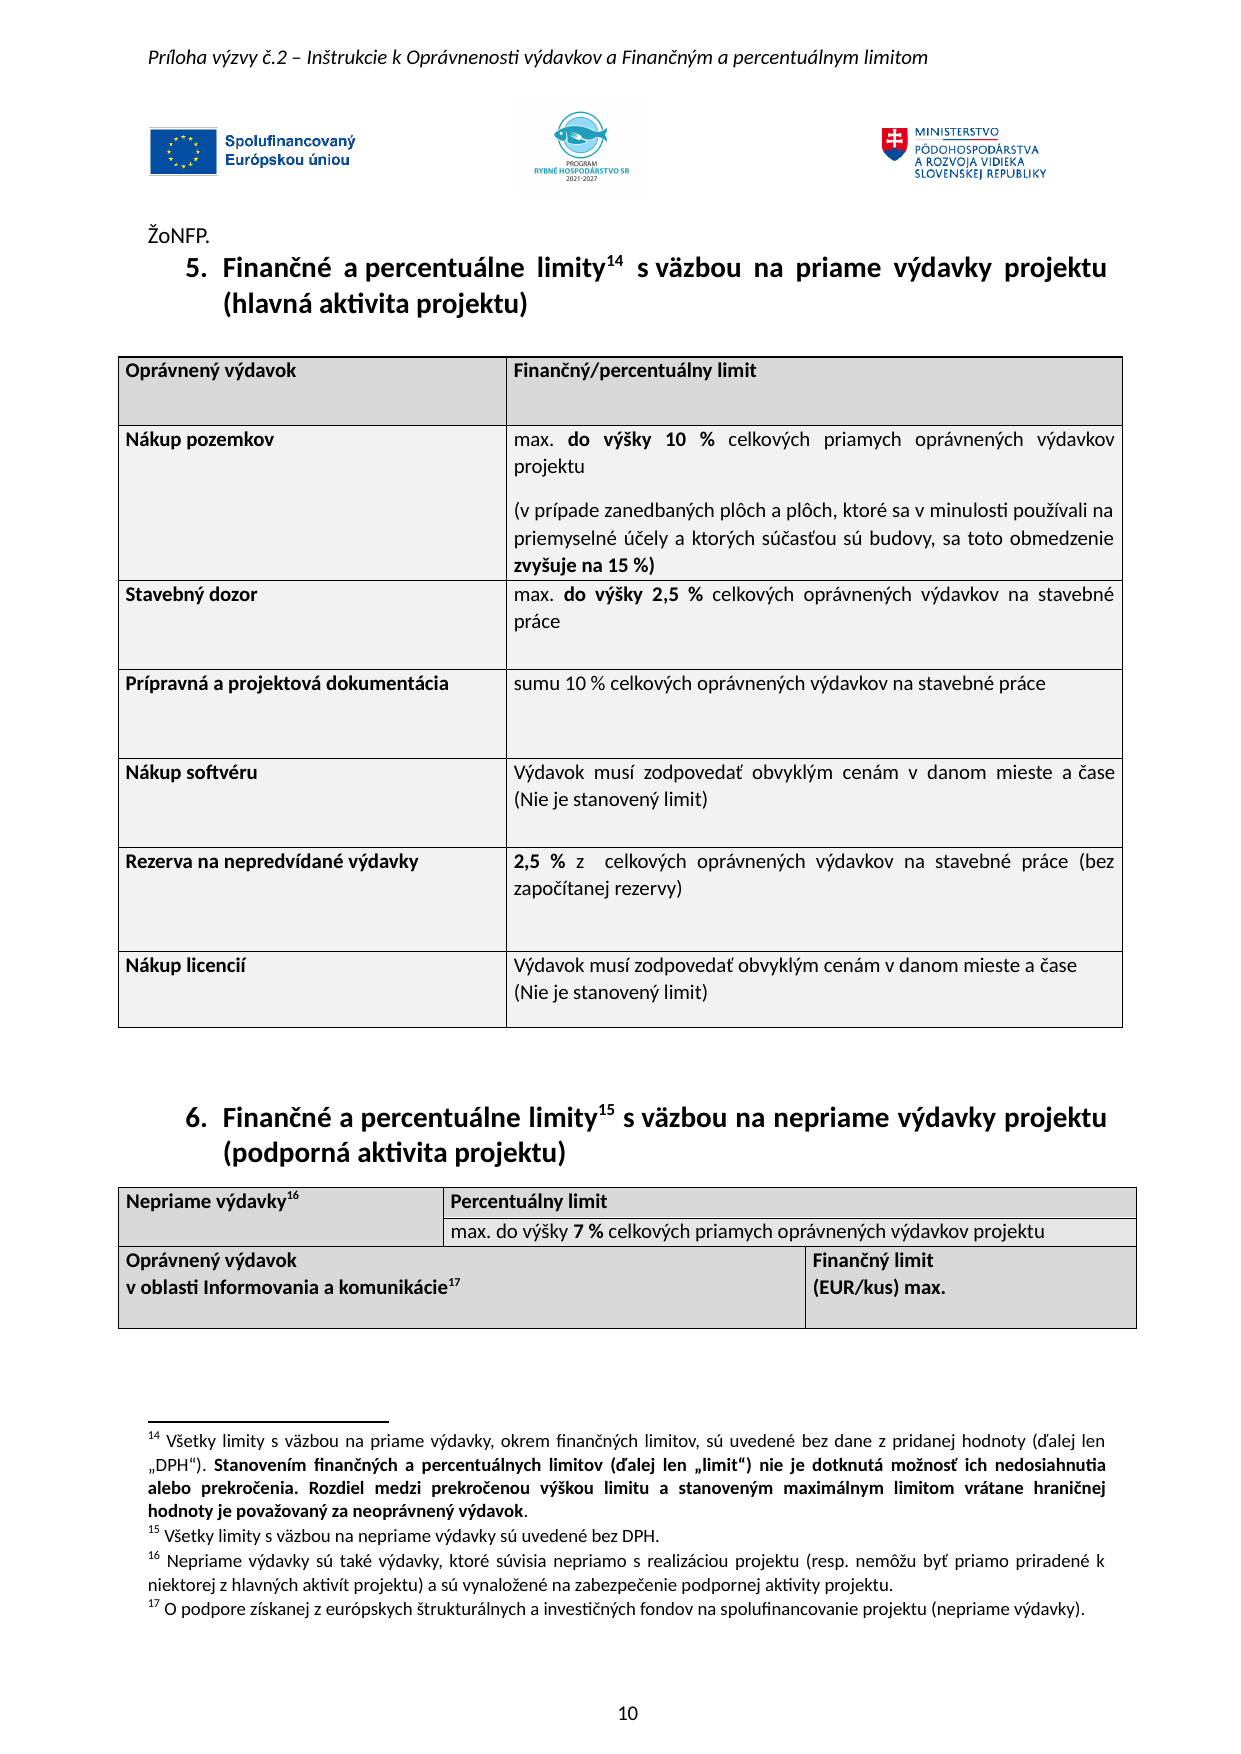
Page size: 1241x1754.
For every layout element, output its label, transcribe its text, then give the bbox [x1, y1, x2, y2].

table_header Oprávnený výdavok [119, 358, 506, 425]
picture [882, 128, 1046, 180]
table_cell Finančný limit (EUR/kus) max. [806, 1247, 1136, 1328]
table_cell Nákup softvéru [119, 759, 506, 847]
table_cell Stavebný dozor [119, 581, 506, 669]
table_cell Oprávnený výdavok v oblasti Informovania a komunikácie [119, 1247, 805, 1328]
table_header Nepriame výdavky [119, 1188, 443, 1246]
table_cell Nákup pozemkov [119, 426, 506, 580]
table_cell Nákup licencií [119, 952, 506, 1027]
list Finančné a percentuálne limity s väzbou na priame výdavky projektu (hlavná aktivita projektu) [185, 249, 1107, 321]
table_header Finančný/percentuálny limit [507, 358, 1122, 425]
table_cell Výdavok musí zodpovedať obvyklým cenám v danom mieste a čase (Nie je stanovený limit) [507, 952, 1122, 1027]
table_cell max. do výšky 10 % celkových priamych oprávnených výdavkov projektu (v prípade zanedbaných plôch a plôch, ktoré sa v minulosti používali na priemyselné účely a ktorých súčasťou sú budovy, sa toto obmedzenie zvyšuje na 15 %) [507, 426, 1122, 580]
table_cell sumu 10 % celkových oprávnených výdavkov na stavebné práce [507, 670, 1122, 758]
picture [512, 97, 649, 195]
table_cell max. do výšky 7 % celkových priamych oprávnených výdavkov projektu [444, 1219, 1136, 1246]
table_cell max. do výšky 2,5 % celkových oprávnených výdavkov na stavebné práce [507, 581, 1122, 669]
table_cell Výdavok musí zodpovedať obvyklým cenám v danom mieste a čase (Nie je stanovený limit) [507, 759, 1122, 847]
picture [147, 126, 368, 177]
table_cell Prípravná a projektová dokumentácia [119, 670, 506, 758]
table_header Percentuálny limit [444, 1188, 1136, 1217]
list Finančné a percentuálne limity s väzbou na nepriame výdavky projektu (podporná aktivita projektu) [185, 1099, 1107, 1170]
table_cell Rezerva na nepredvídané výdavky [119, 848, 506, 951]
table_cell 2,5 % z celkových oprávnených výdavkov na stavebné práce (bez započítanej rezervy) [507, 848, 1122, 951]
